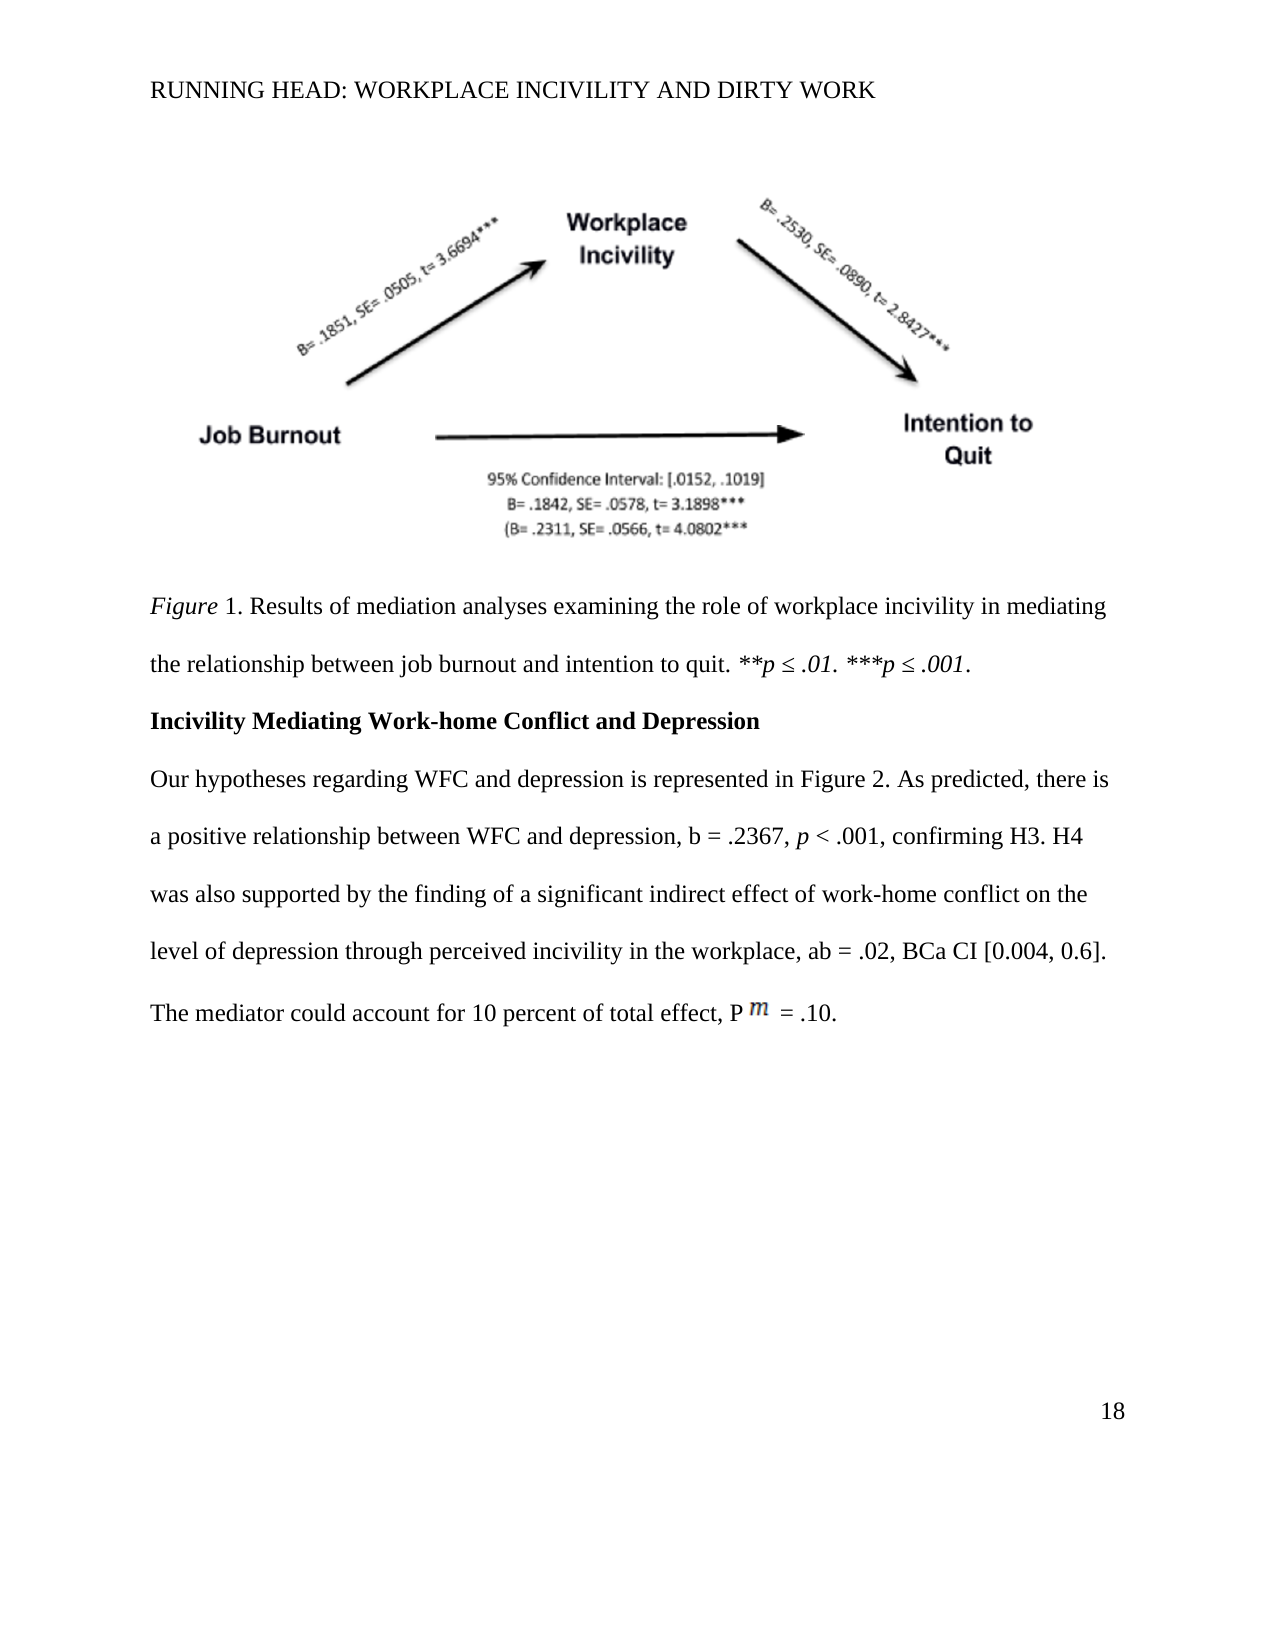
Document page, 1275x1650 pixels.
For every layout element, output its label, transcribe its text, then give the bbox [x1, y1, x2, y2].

text Incivility Mediating Work-home Conflict and Depression [150, 706, 1125, 735]
text Figure 1. Results of mediation analyses examining the role of workplace incivility in mediating the relationship between job burnout and intention to quit. **p ≤ .01. ***p ≤ .001. [150, 563, 1125, 677]
picture [743, 993, 774, 1022]
picture [150, 150, 1125, 563]
text Our hypotheses regarding WFC and depression is represented in Figure 2. As predicted, there is a positive relationship between WFC and depression, b = .2367, p < .001, confirming H3. H4 was also supported by the finding of a significant indirect effect of work-home conflict on the level of depression through perceived incivility in the workplace, ab = .02, BCa CI [0.004, 0.6]. The mediator could account for 10 percent of total effect, P = .10. [150, 764, 1125, 1027]
